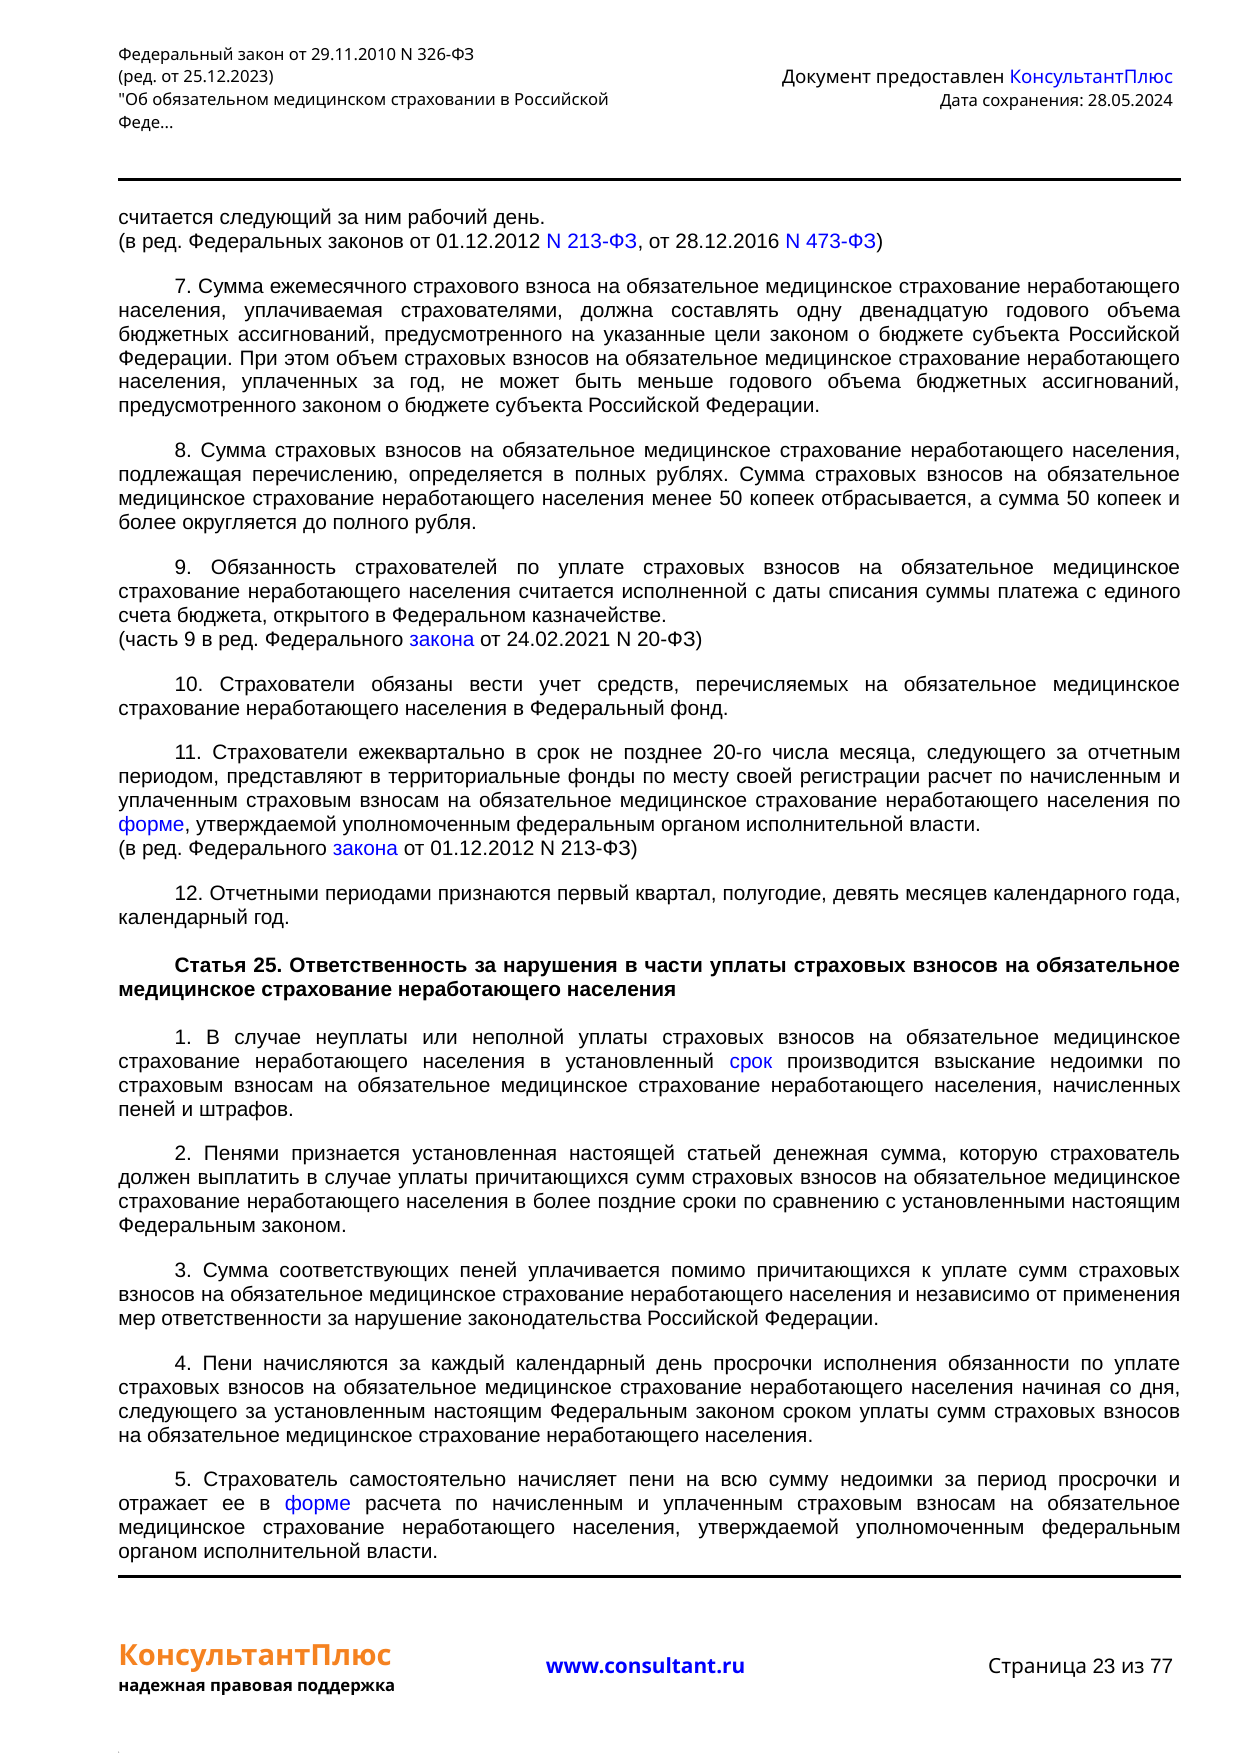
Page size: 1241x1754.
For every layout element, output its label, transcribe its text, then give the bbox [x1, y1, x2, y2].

text 3. Сумма соответствующих пеней уплачивается помимо причитающихся к уплате сумм страховых взносов на обязательное медицинское страхование неработающего населения и независимо от применения мер ответственности за нарушение законодательства Российской Федерации. [118, 1258, 1181, 1330]
text 4. Пени начисляются за каждый календарный день просрочки исполнения обязанности по уплате страховых взносов на обязательное медицинское страхование неработающего населения начиная со дня, следующего за установленным настоящим Федеральным законом сроком уплаты сумм страховых взносов на обязательное медицинское страхование неработающего населения. [118, 1351, 1181, 1446]
text 9. Обязанность страхователей по уплате страховых взносов на обязательное медицинское страхование неработающего населения считается исполненной с даты списания суммы платежа с единого счета бюджета, открытого в Федеральном казначействе. [118, 555, 1181, 627]
text (в ред. Федерального закона от 01.12.2012 N 213-ФЗ) [118, 836, 1181, 860]
text 5. Страхователь самостоятельно начисляет пени на всю сумму недоимки за период просрочки и отражает ее в форме расчета по начисленным и уплаченным страховым взносам на обязательное медицинское страхование неработающего населения, утверждаемой уполномоченным федеральным органом исполнительной власти. [118, 1467, 1181, 1563]
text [118, 205, 1181, 229]
text (в ред. Федеральных законов от 01.12.2012 N 213-ФЗ, от 28.12.2016 N 473-ФЗ) [118, 229, 1181, 253]
text 2. Пенями признается установленная настоящей статьей денежная сумма, которую страхователь должен выплатить в случае уплаты причитающихся сумм страховых взносов на обязательное медицинское страхование неработающего населения в более поздние сроки по сравнению с установленными настоящим Федеральным законом. [118, 1141, 1181, 1237]
text 10. Страхователи обязаны вести учет средств, перечисляемых на обязательное медицинское страхование неработающего населения в Федеральный фонд. [118, 671, 1181, 719]
text 1. В случае неуплаты или неполной уплаты страховых взносов на обязательное медицинское страхование неработающего населения в установленный срок производится взыскание недоимки по страховым взносам на обязательное медицинское страхование неработающего населения, начисленных пеней и штрафов. [118, 1024, 1181, 1120]
title Статья 25. Ответственность за нарушения в части уплаты страховых взносов на обязательное медицинское страхование неработающего населения [118, 953, 1181, 1001]
text 12. Отчетными периодами признаются первый квартал, полугодие, девять месяцев календарного года, календарный год. [118, 881, 1181, 929]
text 8. Сумма страховых взносов на обязательное медицинское страхование неработающего населения, подлежащая перечислению, определяется в полных рублях. Сумма страховых взносов на обязательное медицинское страхование неработающего населения менее 50 копеек отбрасывается, а сумма 50 копеек и более округляется до полного рубля. [118, 438, 1181, 534]
text 7. Сумма ежемесячного страхового взноса на обязательное медицинское страхование неработающего населения, уплачиваемая страхователями, должна составлять одну двенадцатую годового объема бюджетных ассигнований, предусмотренного на указанные цели законом о бюджете субъекта Российской Федерации. При этом объем страховых взносов на обязательное медицинское страхование неработающего населения, уплаченных за год, не может быть меньше годового объема бюджетных ассигнований, предусмотренного законом о бюджете субъекта Российской Федерации. [118, 273, 1181, 417]
text (часть 9 в ред. Федерального закона от 24.02.2021 N 20-ФЗ) [118, 627, 1181, 651]
text 11. Страхователи ежеквартально в срок не позднее 20-го числа месяца, следующего за отчетным периодом, представляют в территориальные фонды по месту своей регистрации расчет по начисленным и уплаченным страховым взносам на обязательное медицинское страхование неработающего населения по форме, утверждаемой уполномоченным федеральным органом исполнительной власти. [118, 740, 1181, 836]
